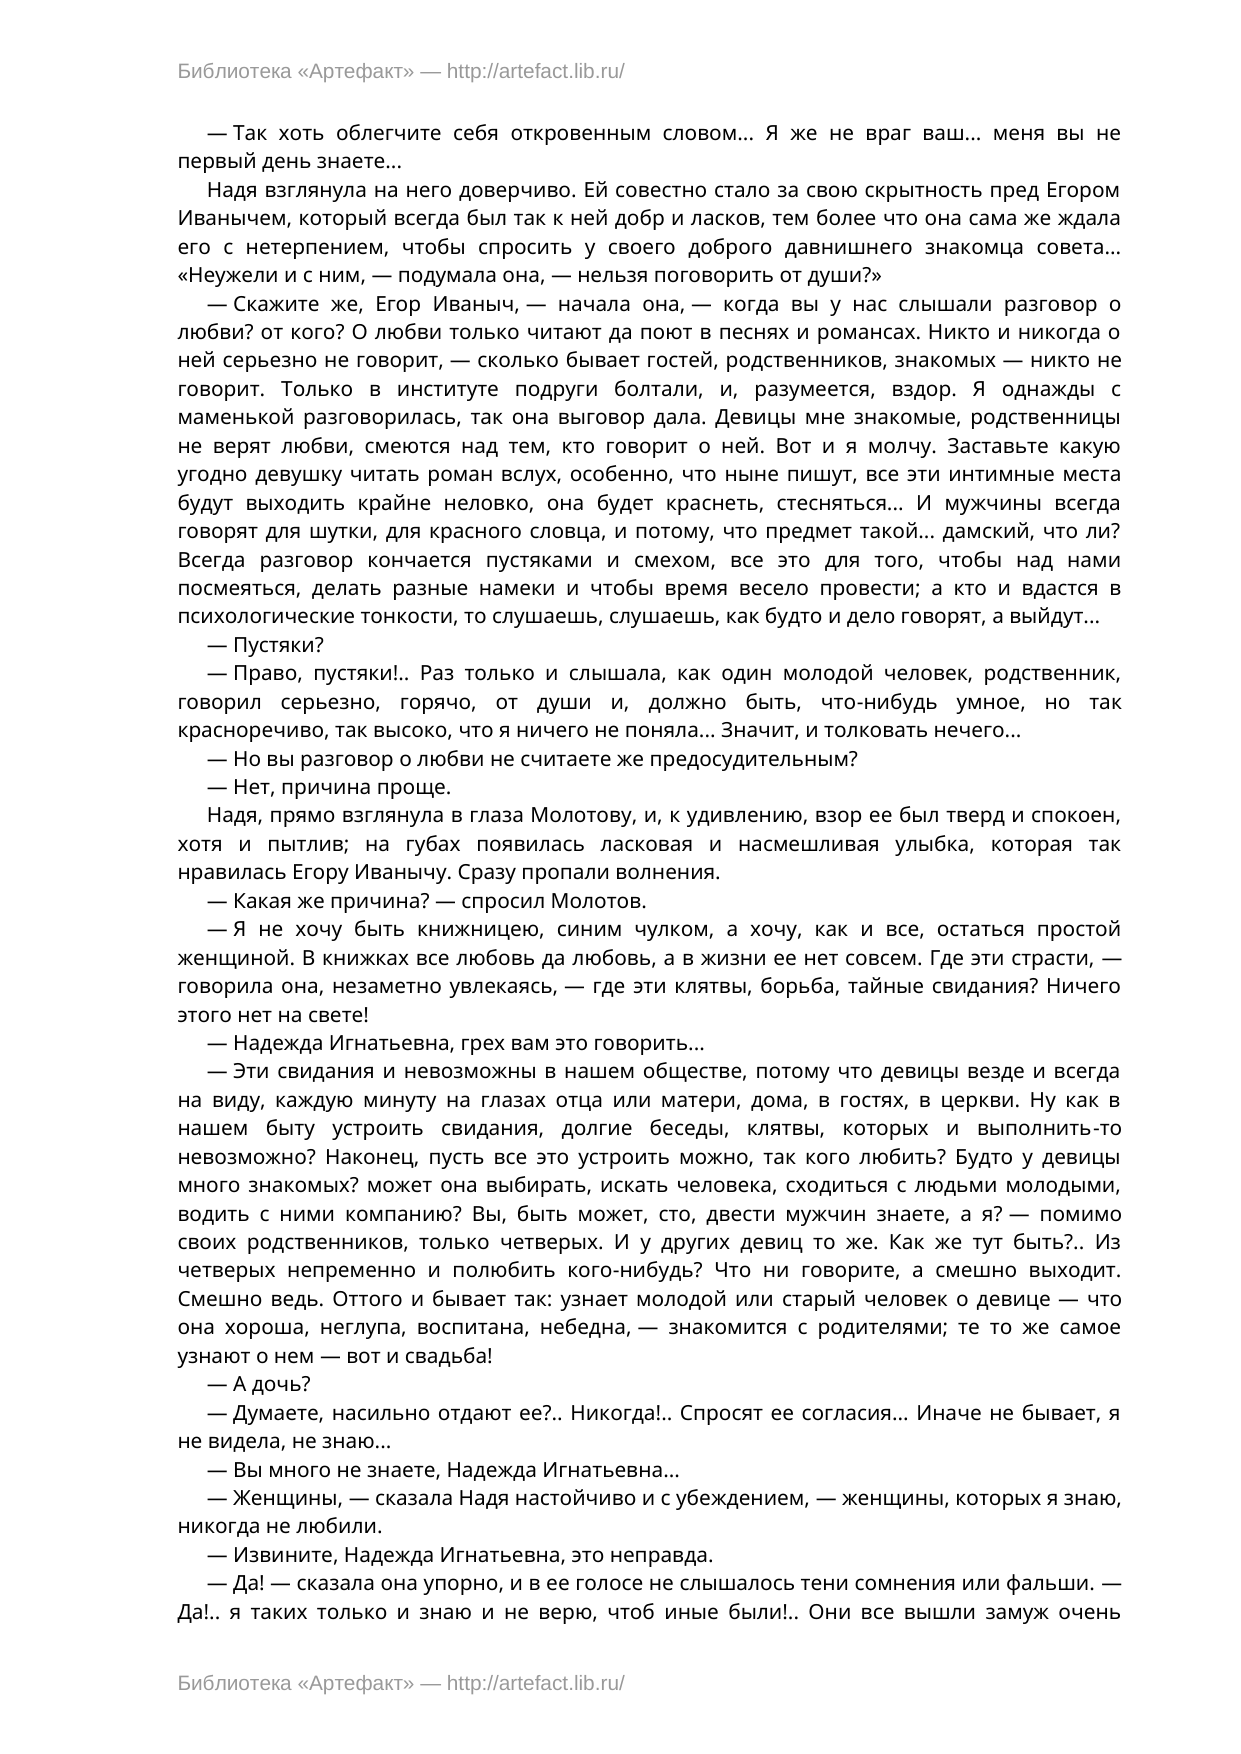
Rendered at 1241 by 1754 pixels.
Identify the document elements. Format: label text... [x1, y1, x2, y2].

text Надя, прямо взглянула в глаза Молотову, и, к удивлению, взор ее был тверд и спокоен, хотя и пытлив; на губах появилась ласковая и насмешливая улыбка, которая так нравилась Егору Иванычу. Сразу пропали волнения. [177, 801, 1122, 886]
text — Скажите же, Егор Иваныч, — начала она, — когда вы у нас слышали разговор о любви? от кого? О любви только читают да поют в песнях и романсах. Никто и никогда о ней серьезно не говорит, — сколько бывает гостей, родственников, знакомых — никто не говорит. Только в институте подруги болтали, и, разумеется, вздор. Я однажды с маменькой разговорилась, так она выговор дала. Девицы мне знакомые, родственницы не верят любви, смеются над тем, кто говорит о ней. Вот и я молчу. Заставьте какую угодно девушку читать роман вслух, особенно, что ныне пишут, все эти интимные места будут выходить крайне неловко, она будет краснеть, стесняться... И мужчины всегда говорят для шутки, для красного словца, и потому, что предмет такой... дамский, что ли? Всегда разговор кончается пустяками и смехом, все это для того, чтобы над нами посмеяться, делать разные намеки и чтобы время весело провести; а кто и вдастся в психологические тонкости, то слушаешь, слушаешь, как будто и дело говорят, а выйдут... [177, 289, 1122, 630]
text — Но вы разговор о любви не считаете же предосудительным? [177, 744, 1122, 772]
text — Думаете, насильно отдают ее?.. Никогда!.. Спросят ее согласия... Иначе не бывает, я не видела, не знаю... [177, 1398, 1122, 1455]
text — Право, пустяки!.. Раз только и слышала, как один молодой человек, родственник, говорил серьезно, горячо, от души и, должно быть, что-нибудь умное, но так красноречиво, так высоко, что я ничего не поняла... Значит, и толковать нечего... [177, 658, 1122, 744]
text — А дочь? [177, 1369, 1122, 1398]
text — Я не хочу быть книжницею, синим чулком, а хочу, как и все, остаться простой женщиной. В книжках все любовь да любовь, а в жизни ее нет совсем. Где эти страсти, — говорила она, незаметно увлекаясь, — где эти клятвы, борьба, тайные свидания? Ничего этого нет на свете! [177, 914, 1122, 1028]
text — Эти свидания и невозможны в нашем обществе, потому что девицы везде и всегда на виду, каждую минуту на глазах отца или матери, дома, в гостях, в церкви. Ну как в нашем быту устроить свидания, долгие беседы, клятвы, которых и выполнить-то невозможно? Наконец, пусть все это устроить можно, так кого любить? Будто у девицы много знакомых? может она выбирать, искать человека, сходиться с людьми молодыми, водить с ними компанию? Вы, быть может, сто, двести мужчин знаете, а я? — помимо своих родственников, только четверых. И у других девиц то же. Как же тут быть?.. Из четверых непременно и полюбить кого-нибудь? Что ни говорите, а смешно выходит. Смешно ведь. Оттого и бывает так: узнает молодой или старый человек о девице — что она хороша, неглупа, воспитана, небедна, — знакомится с родителями; те то же самое узнают о нем — вот и свадьба! [177, 1057, 1122, 1369]
text — Какая же причина? — спросил Молотов. [177, 886, 1122, 914]
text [177, 1568, 1122, 1625]
text — Нет, причина проще. [177, 772, 1122, 801]
text — Пустяки? [177, 630, 1122, 658]
text Надя взглянула на него доверчиво. Ей совестно стало за свою скрытность пред Егором Иванычем, который всегда был так к ней добр и ласков, тем более что она сама же ждала его с нетерпением, чтобы спросить у своего доброго давнишнего знакомца совета... «Неужели и с ним, — подумала она, — нельзя поговорить от души?» [177, 175, 1122, 289]
text — Так хоть облегчите себя откровенным словом... Я же не враг ваш... меня вы не первый день знаете... [177, 118, 1122, 175]
text — Женщины, — сказала Надя настойчиво и с убеждением, — женщины, которых я знаю, никогда не любили. [177, 1483, 1122, 1540]
text — Вы много не знаете, Надежда Игнатьевна... [177, 1455, 1122, 1483]
text — Надежда Игнатьевна, грех вам это говорить... [177, 1028, 1122, 1057]
text — Извините, Надежда Игнатьевна, это неправда. [177, 1540, 1122, 1568]
